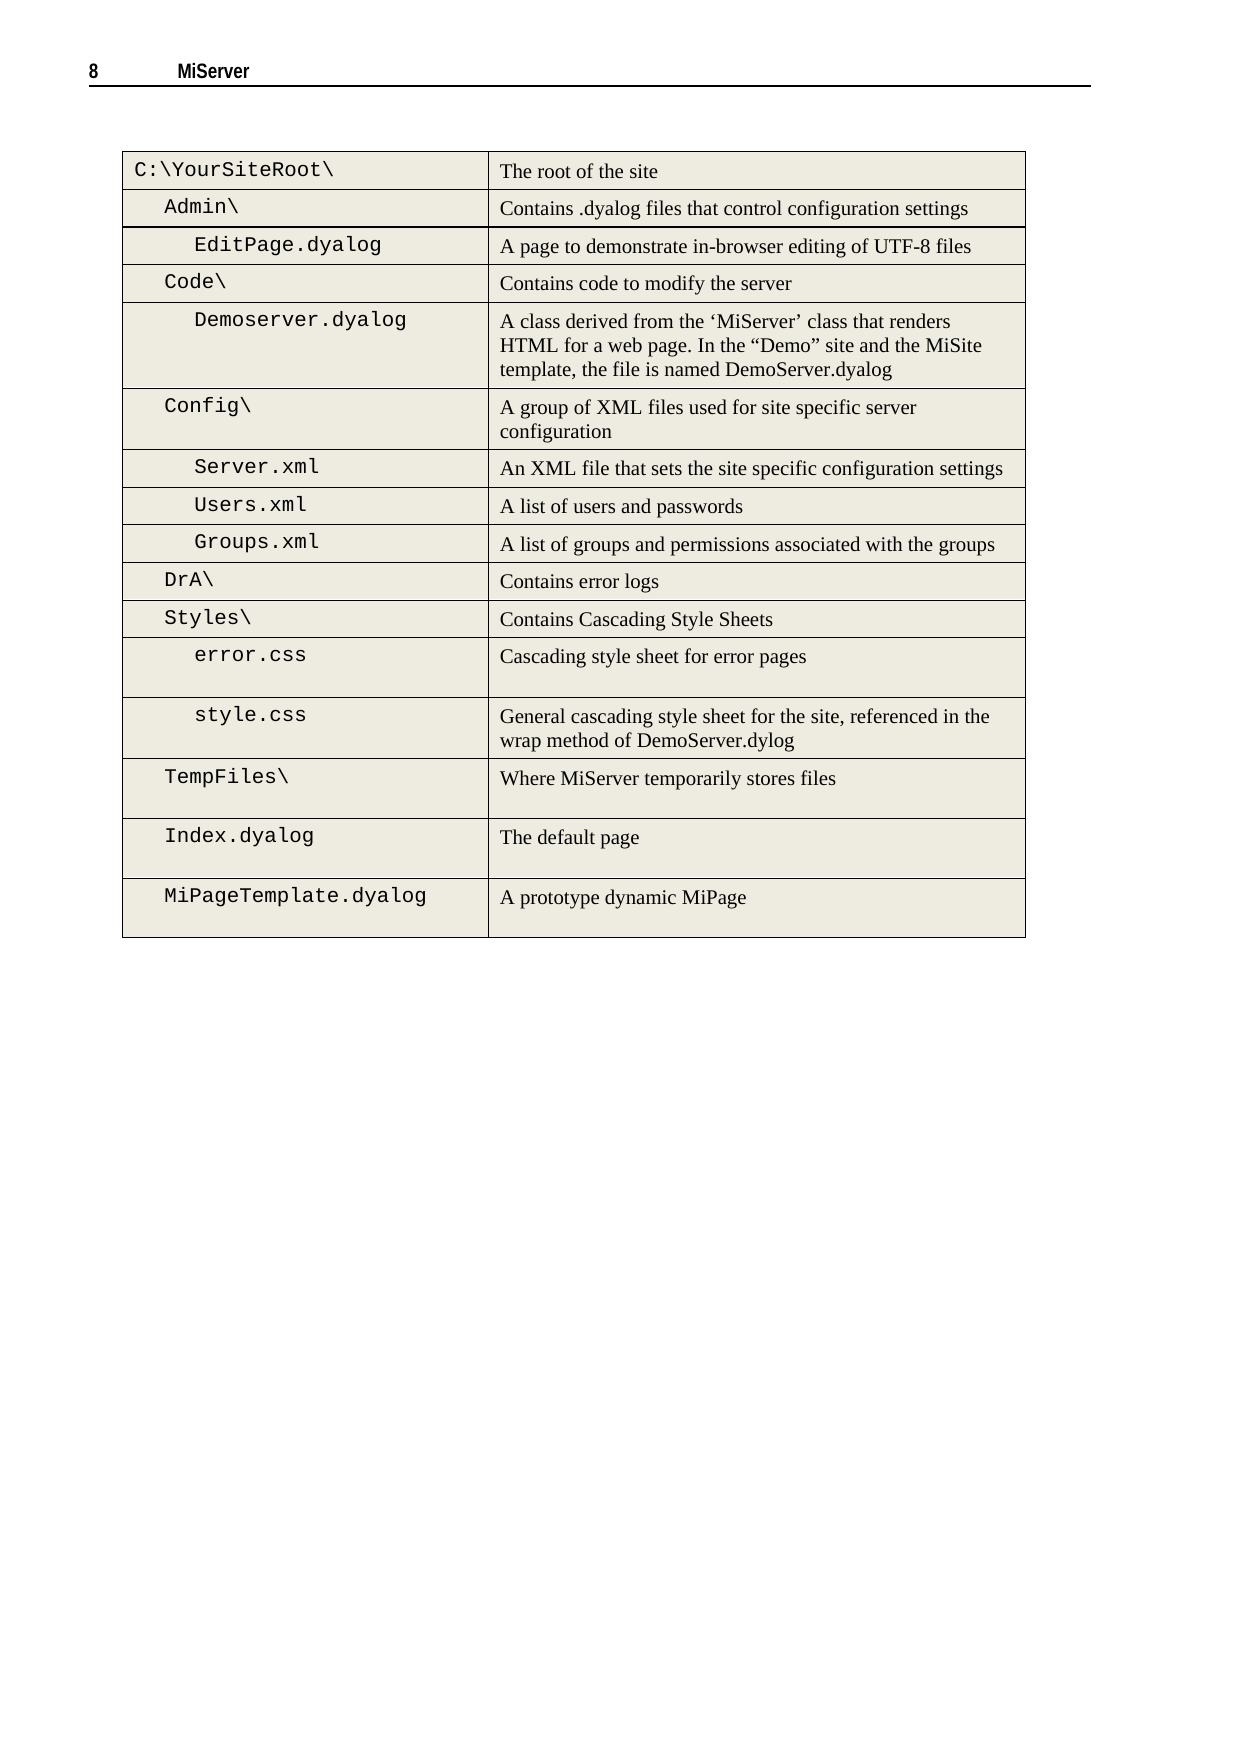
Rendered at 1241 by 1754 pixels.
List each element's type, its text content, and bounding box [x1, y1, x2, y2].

table_cell Contains code to modify the server [489, 265, 1025, 302]
table_cell EditPage.dyalog [123, 228, 488, 264]
table_cell Groups.xml [123, 525, 488, 562]
table_cell A class derived from the ‘MiServer’ class that renders HTML for a web page. In the “Demo” site and the MiSite template, the file is named DemoServer.dyalog [489, 303, 1025, 387]
table_cell Index.dyalog [123, 819, 488, 877]
table_cell style.css [123, 698, 488, 758]
table_cell Contains .dyalog files that control configuration settings [489, 190, 1025, 226]
table_cell A list of users and passwords [489, 488, 1025, 524]
table_cell A page to demonstrate in-browser editing of UTF-8 files [489, 228, 1025, 264]
table_cell Styles\ [123, 601, 488, 637]
table_cell An XML file that sets the site specific configuration settings [489, 450, 1025, 487]
table_cell Where MiServer temporarily stores files [489, 759, 1025, 818]
table_cell A prototype dynamic MiPage [489, 879, 1025, 937]
table_header The root of the site [489, 152, 1025, 189]
table_cell The default page [489, 819, 1025, 877]
table_cell Cascading style sheet for error pages [489, 638, 1025, 697]
table_cell Code\ [123, 265, 488, 302]
table_cell A group of XML files used for site specific server configuration [489, 389, 1025, 449]
table_cell Contains error logs [489, 563, 1025, 599]
table_cell TempFiles\ [123, 759, 488, 818]
table_cell Contains Cascading Style Sheets [489, 601, 1025, 637]
table_cell Demoserver.dyalog [123, 303, 488, 387]
table_cell Server.xml [123, 450, 488, 487]
table_cell General cascading style sheet for the site, referenced in the wrap method of DemoServer.dylog [489, 698, 1025, 758]
table_cell Admin\ [123, 190, 488, 226]
table_cell Config\ [123, 389, 488, 449]
table_cell MiPageTemplate.dyalog [123, 879, 488, 937]
table_cell Users.xml [123, 488, 488, 524]
table_cell error.css [123, 638, 488, 697]
table_cell A list of groups and permissions associated with the groups [489, 525, 1025, 562]
table_header C:\YourSiteRoot\ [123, 152, 488, 189]
table_cell DrA\ [123, 563, 488, 599]
